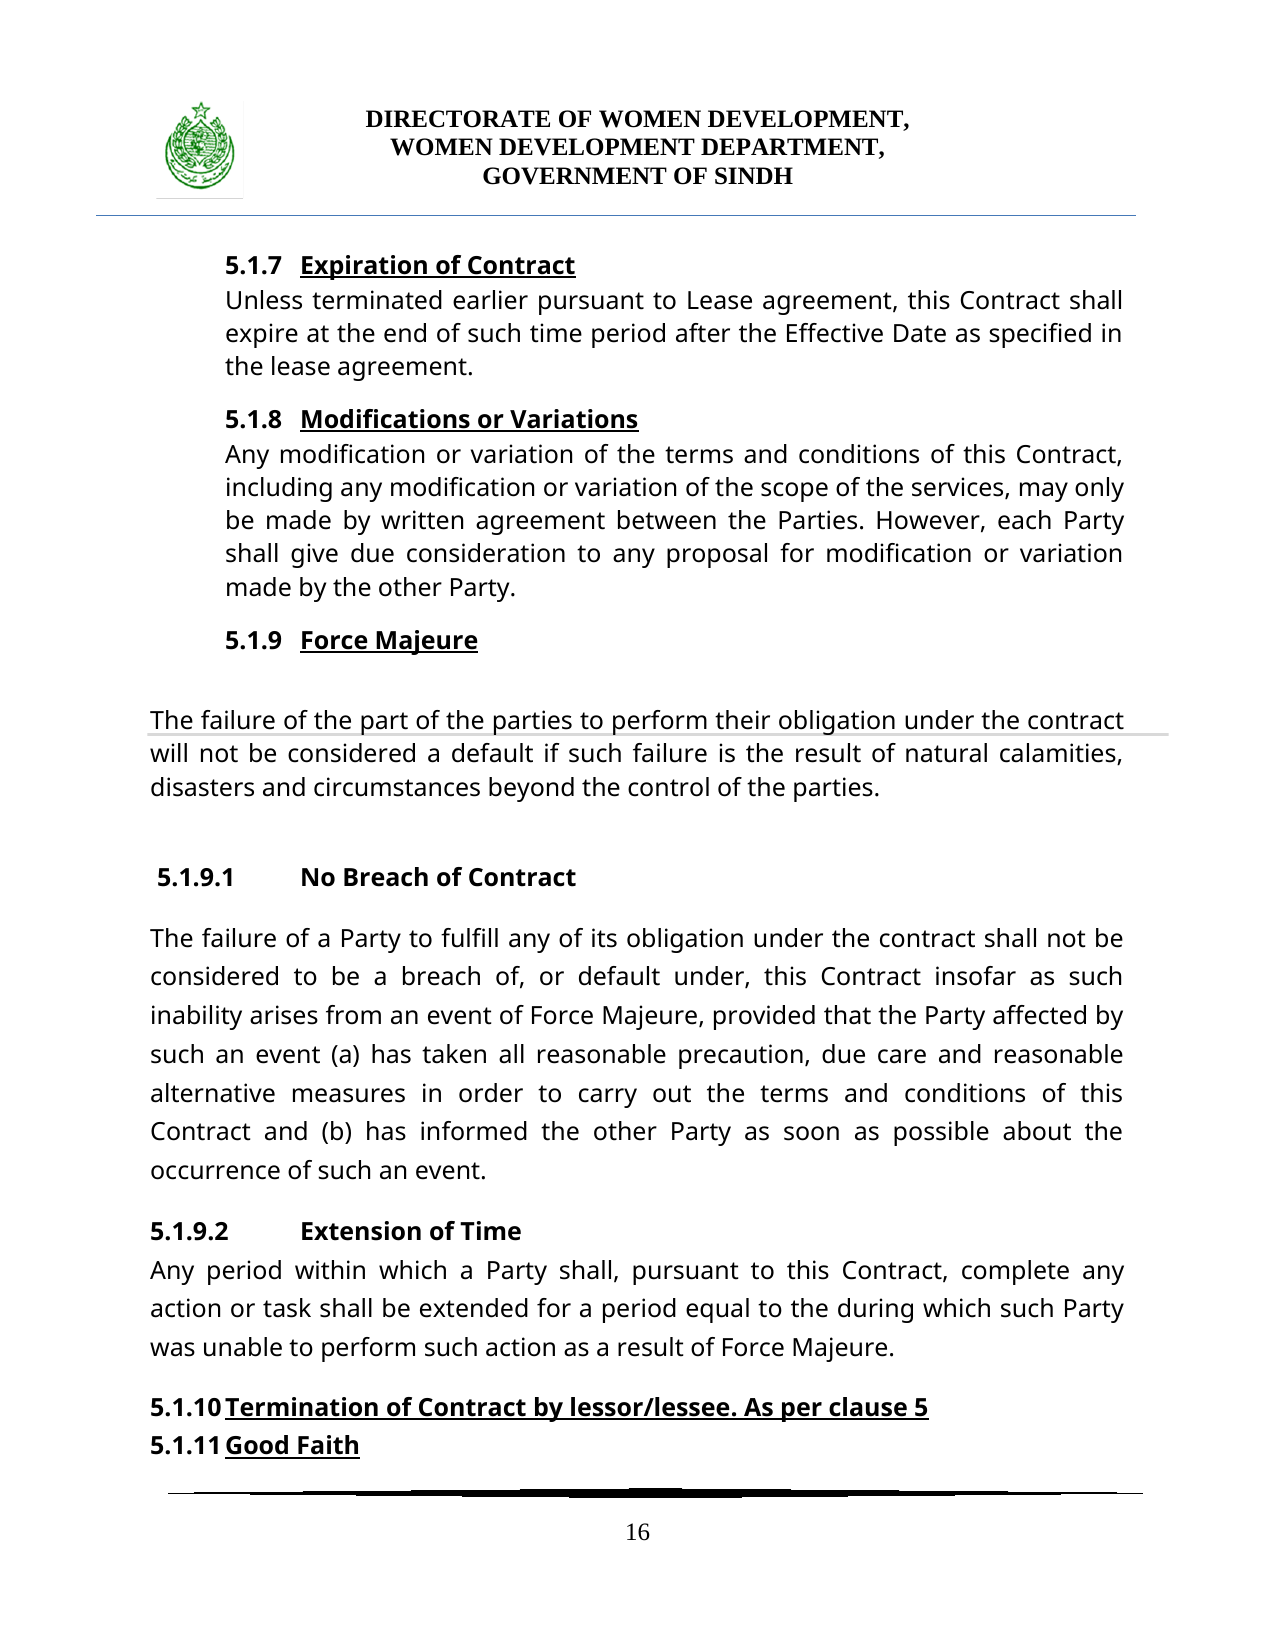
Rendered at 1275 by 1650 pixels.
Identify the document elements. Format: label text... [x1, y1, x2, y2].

list No Breach of Contract [157, 860, 1125, 894]
list Expiration of Contract [225, 247, 1125, 282]
list Extension of Time [150, 1213, 1125, 1247]
list Modifications or Variations [225, 402, 1125, 436]
text The failure of a Party to fulfill any of its obligation under the contract shall not be considered to be a breach of, or default under, this Contract insofar as such inability arises from an event of Force Majeure, provided that the Party affected by such an event (a) has taken all reasonable precaution, due care and reasonable alternative measures in order to carry out the terms and conditions of this Contract and (b) has informed the other Party as soon as possible about the occurrence of such an event. [150, 920, 1125, 1187]
list Force Majeure [225, 622, 1125, 656]
text Any modification or variation of the terms and conditions of this Contract, including any modification or variation of the scope of the services, may only be made by written agreement between the Parties. However, each Party shall give due consideration to any proposal for modification or variation made by the other Party. [225, 437, 1125, 604]
picture [156, 101, 244, 199]
list Termination of Contract by lessor/lessee. As per clause 5 [150, 1389, 1125, 1423]
text Unless terminated earlier pursuant to Lease agreement, this Contract shall expire at the end of such time period after the Effective Date as specified in the lease agreement. [225, 283, 1125, 383]
text The failure of the part of the parties to perform their obligation under the contract will not be considered a default if such failure is the result of natural calamities, disasters and circumstances beyond the control of the parties. [150, 703, 1125, 803]
list Good Faith [150, 1428, 1125, 1462]
text Any period within which a Party shall, pursuant to this Contract, complete any action or task shall be extended for a period equal to the during which such Party was unable to perform such action as a result of Force Majeure. [150, 1253, 1125, 1363]
